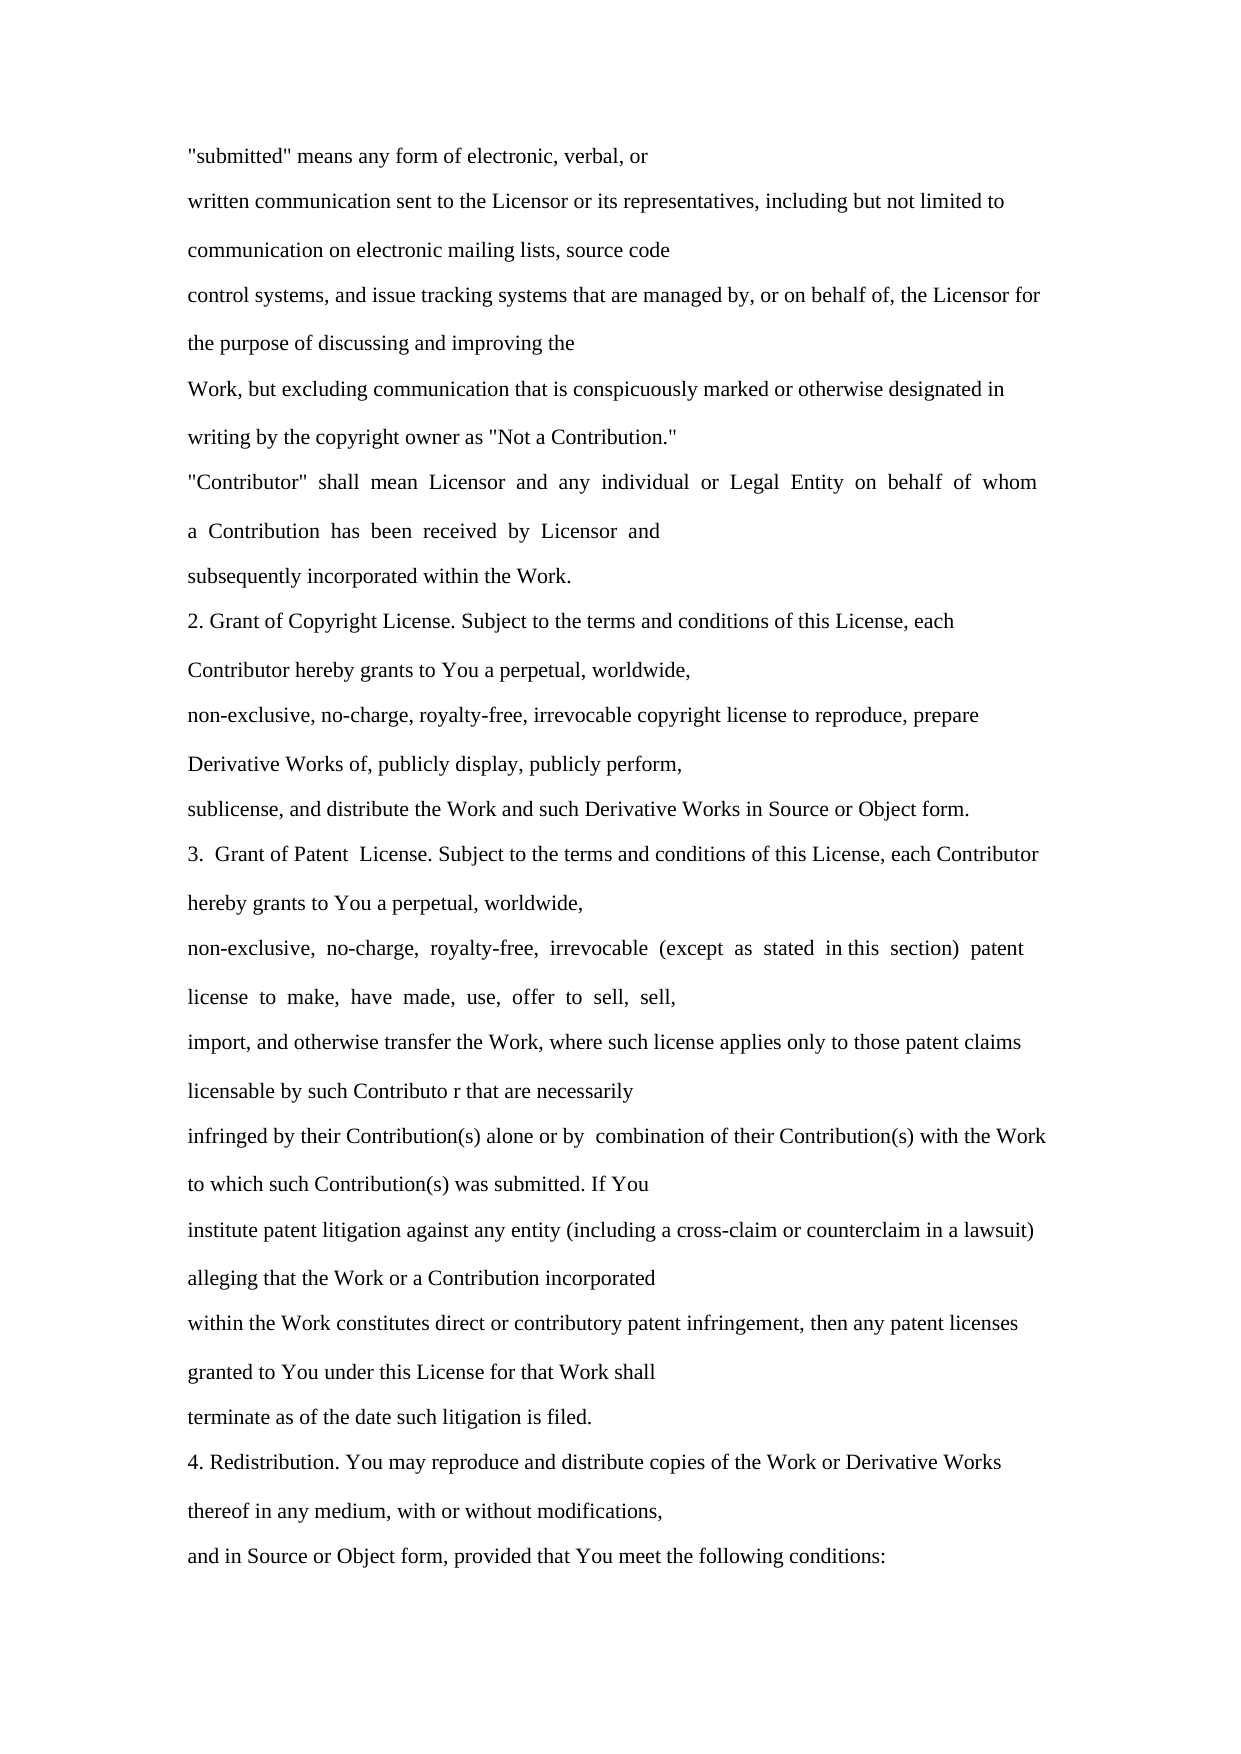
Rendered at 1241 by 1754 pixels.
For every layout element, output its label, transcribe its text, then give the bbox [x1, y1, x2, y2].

text non-exclusive, no-charge, royalty-free, irrevocable (except as stated in this section) patent license to make, have made, use, offer to sell, sell, [187, 931, 1053, 1013]
text import, and otherwise transfer the Work, where such license applies only to those patent claims licensable by such Contributo r that are necessarily [187, 1025, 1053, 1106]
text infringed by their Contribution(s) alone or by combination of their Contribution(s) with the Work to which such Contribution(s) was submitted. If You [187, 1119, 1053, 1200]
text 4. Redistribution. You may reproduce and distribute copies of the Work or Derivative Works thereof in any medium, with or without modifications, [187, 1446, 1053, 1527]
text "Contributor" shall mean Licensor and any individual or Legal Entity on behalf of whom a Contribution has been received by Licensor and [187, 466, 1053, 547]
text institute patent litigation against any entity (including a cross-claim or counterclaim in a lawsuit) alleging that the Work or a Contribution incorporated [187, 1213, 1053, 1294]
text 3. Grant of Patent License. Subject to the terms and conditions of this License, each Contributor hereby grants to You a perpetual, worldwide, [187, 837, 1053, 919]
text non-exclusive, no-charge, royalty-free, irrevocable copyright license to reproduce, prepare Derivative Works of, publicly display, publicly perform, [187, 698, 1053, 780]
text and in Source or Object form, provided that You meet the following conditions: [187, 1539, 1053, 1572]
text within the Work constitutes direct or contributory patent infringement, then any patent licenses granted to You under this License for that Work shall [187, 1307, 1053, 1388]
text terminate as of the date such litigation is filed. [187, 1401, 1053, 1433]
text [187, 139, 1053, 172]
text sublicense, and distribute the Work and such Derivative Works in Source or Object form. [187, 792, 1053, 825]
text written communication sent to the Licensor or its representatives, including but not limited to communication on electronic mailing lists, source code [187, 184, 1053, 265]
text control systems, and issue tracking systems that are managed by, or on behalf of, the Licensor for the purpose of discussing and improving the [187, 278, 1053, 359]
text Work, but excluding communication that is conspicuously marked or otherwise designated in writing by the copyright owner as "Not a Contribution." [187, 372, 1053, 453]
text 2. Grant of Copyright License. Subject to the terms and conditions of this License, each Contributor hereby grants to You a perpetual, worldwide, [187, 605, 1053, 686]
text subsequently incorporated within the Work. [187, 559, 1053, 592]
